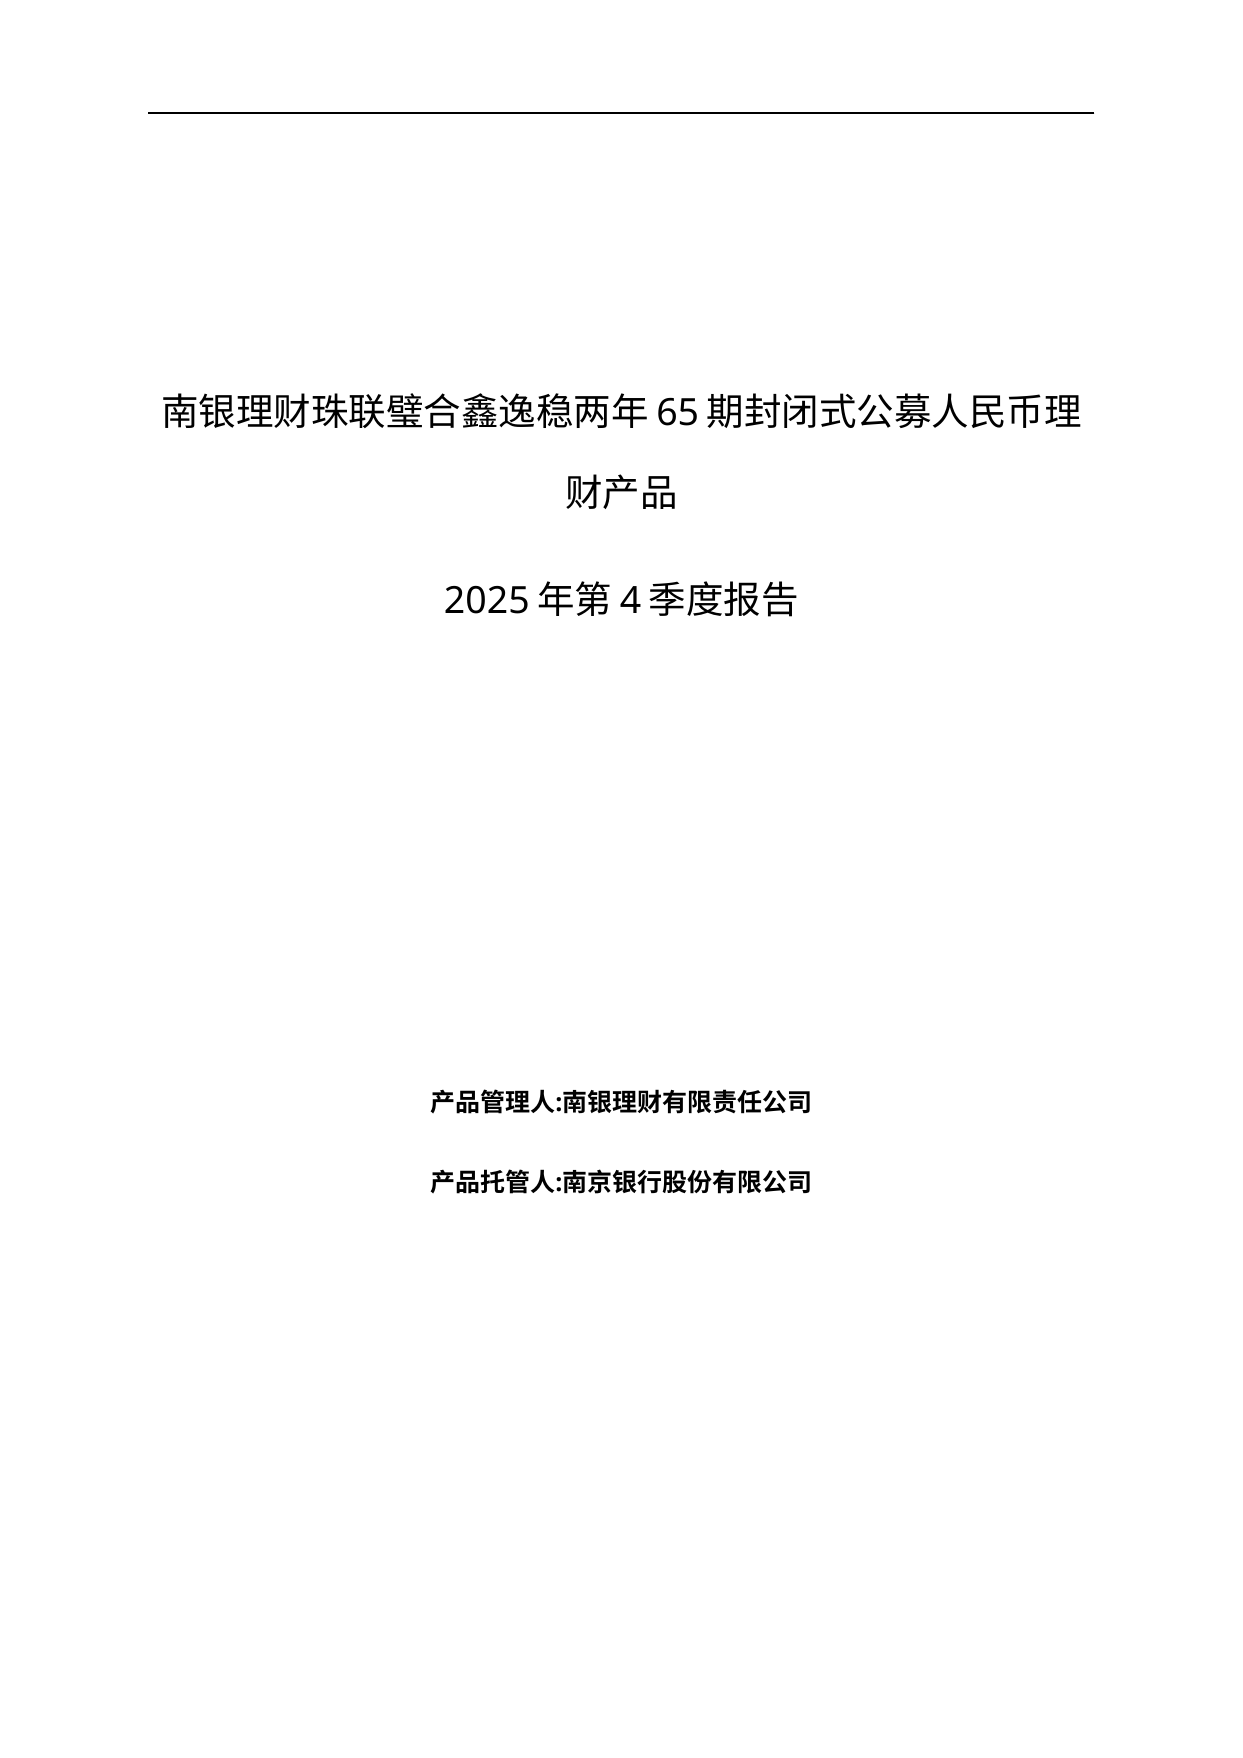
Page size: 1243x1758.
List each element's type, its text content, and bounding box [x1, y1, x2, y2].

text 产品管理人:南银理财有限责任公司 [148, 1083, 1094, 1119]
text 2025年第4季度报告 [148, 570, 1094, 624]
text 产品托管人:南京银行股份有限公司 [148, 1162, 1094, 1198]
text 南银理财珠联璧合鑫逸稳两年65期封闭式公募人民币理财产品 [148, 382, 1094, 518]
